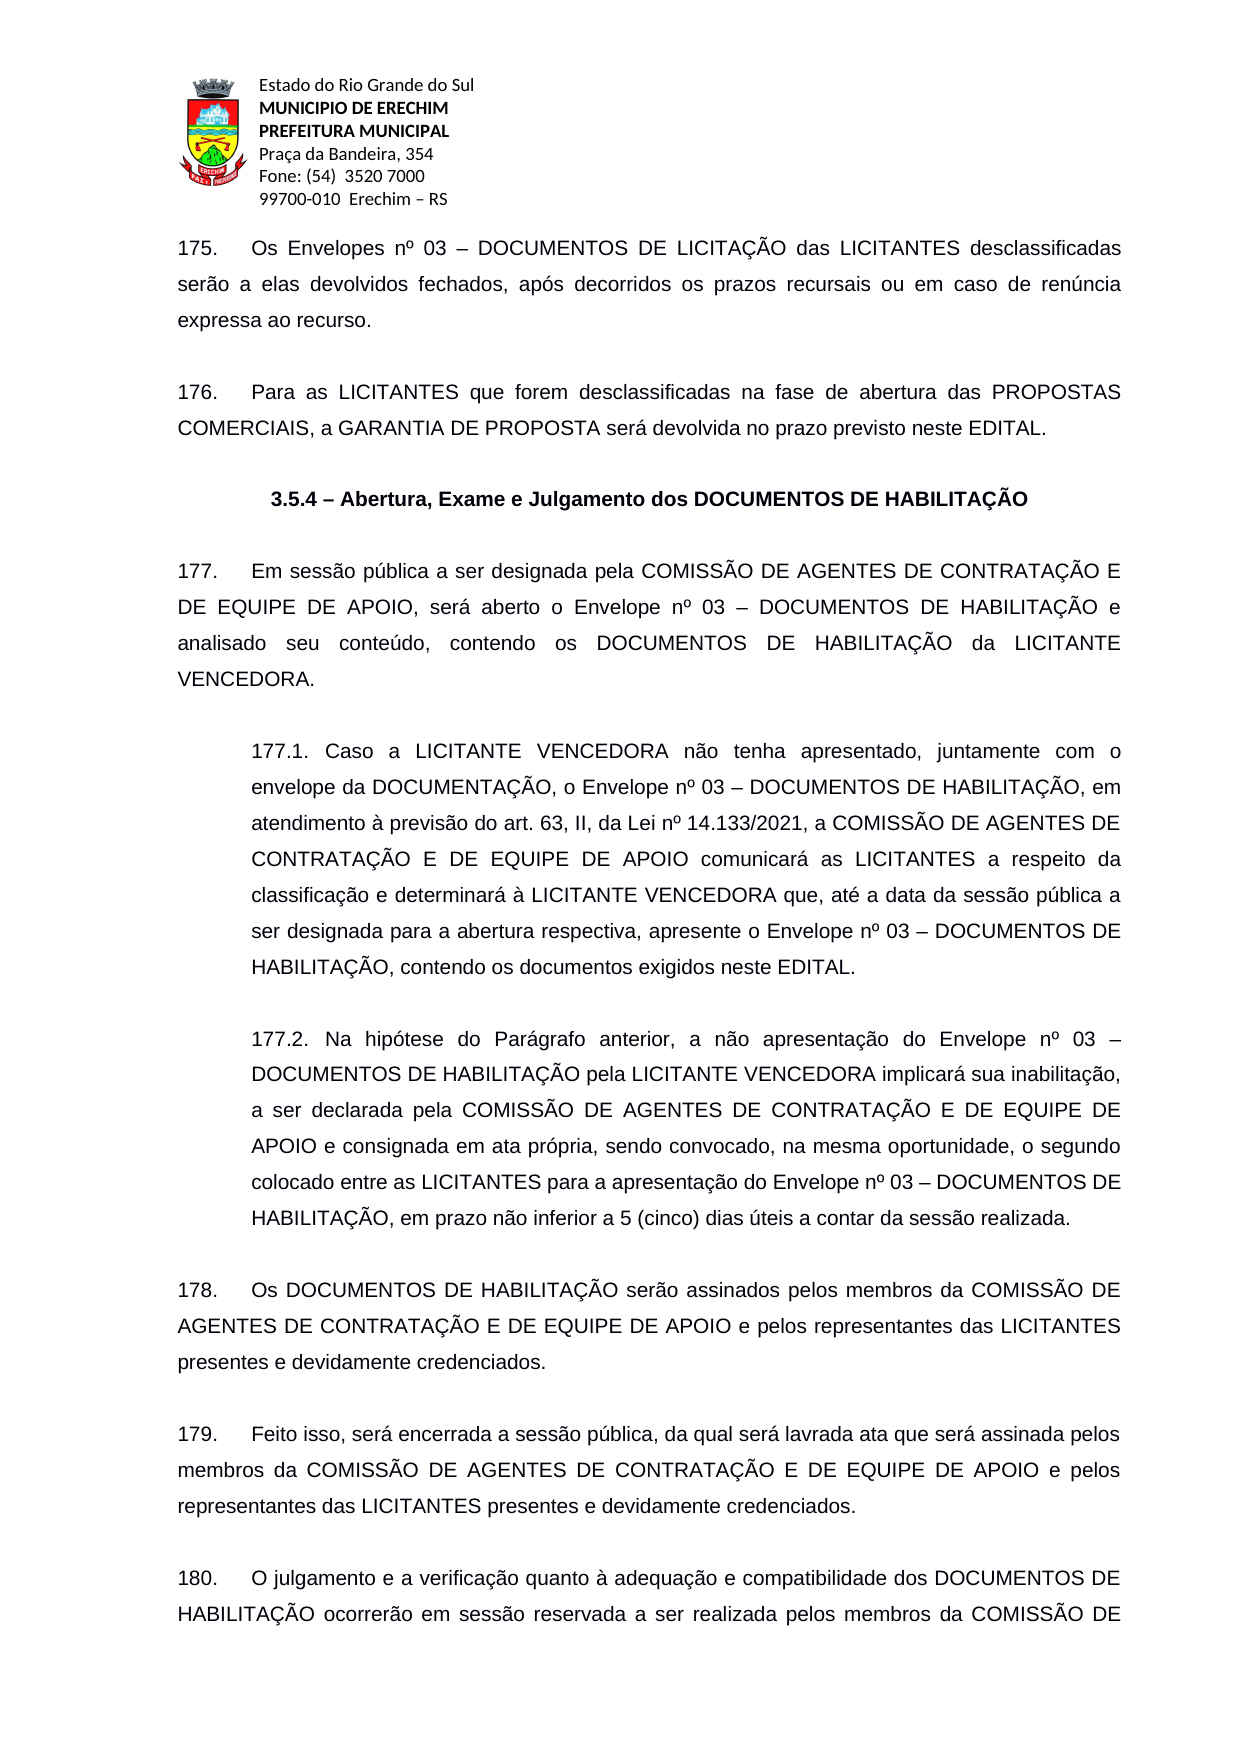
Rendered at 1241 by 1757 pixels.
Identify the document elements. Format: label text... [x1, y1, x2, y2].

text 3.5.4 – Abertura, Exame e Julgamento dos DOCUMENTOS DE HABILITAÇÃO [177, 487, 1122, 511]
text 179. Feito isso, será encerrada a sessão pública, da qual será lavrada ata que será assinada pelos membros da COMISSÃO DE AGENTES DE CONTRATAÇÃO E DE EQUIPE DE APOIO e pelos representantes das LICITANTES presentes e devidamente credenciados. [177, 1422, 1122, 1517]
picture [177, 77, 248, 188]
text 178. Os DOCUMENTOS DE HABILITAÇÃO serão assinados pelos membros da COMISSÃO DE AGENTES DE CONTRATAÇÃO E DE EQUIPE DE APOIO e pelos representantes das LICITANTES presentes e devidamente credenciados. [177, 1278, 1122, 1374]
text 177.2. Na hipótese do Parágrafo anterior, a não apresentação do Envelope nº 03 – DOCUMENTOS DE HABILITAÇÃO pela LICITANTE VENCEDORA implicará sua inabilitação, a ser declarada pela COMISSÃO DE AGENTES DE CONTRATAÇÃO E DE EQUIPE DE APOIO e consignada em ata própria, sendo convocado, na mesma oportunidade, o segundo colocado entre as LICITANTES para a apresentação do Envelope nº 03 – DOCUMENTOS DE HABILITAÇÃO, em prazo não inferior a 5 (cinco) dias úteis a contar da sessão realizada. [251, 1026, 1122, 1230]
text 177. Em sessão pública a ser designada pela COMISSÃO DE AGENTES DE CONTRATAÇÃO E DE EQUIPE DE APOIO, será aberto o Envelope nº 03 – DOCUMENTOS DE HABILITAÇÃO e analisado seu conteúdo, contendo os DOCUMENTOS DE HABILITAÇÃO da LICITANTE VENCEDORA. [177, 559, 1122, 691]
text 177.1. Caso a LICITANTE VENCEDORA não tenha apresentado, juntamente com o envelope da DOCUMENTAÇÃO, o Envelope nº 03 – DOCUMENTOS DE HABILITAÇÃO, em atendimento à previsão do art. 63, II, da Lei nº 14.133/2021, a COMISSÃO DE AGENTES DE CONTRATAÇÃO E DE EQUIPE DE APOIO comunicará as LICITANTES a respeito da classificação e determinará à LICITANTE VENCEDORA que, até a data da sessão pública a ser designada para a abertura respectiva, apresente o Envelope nº 03 – DOCUMENTOS DE HABILITAÇÃO, contendo os documentos exigidos neste EDITAL. [251, 739, 1122, 978]
text 176. Para as LICITANTES que forem desclassificadas na fase de abertura das PROPOSTAS COMERCIAIS, a GARANTIA DE PROPOSTA será devolvida no prazo previsto neste EDITAL. [177, 379, 1122, 439]
text 175. Os Envelopes nº 03 – DOCUMENTOS DE LICITAÇÃO das LICITANTES desclassificadas serão a elas devolvidos fechados, após decorridos os prazos recursais ou em caso de renúncia expressa ao recurso. [177, 236, 1122, 332]
